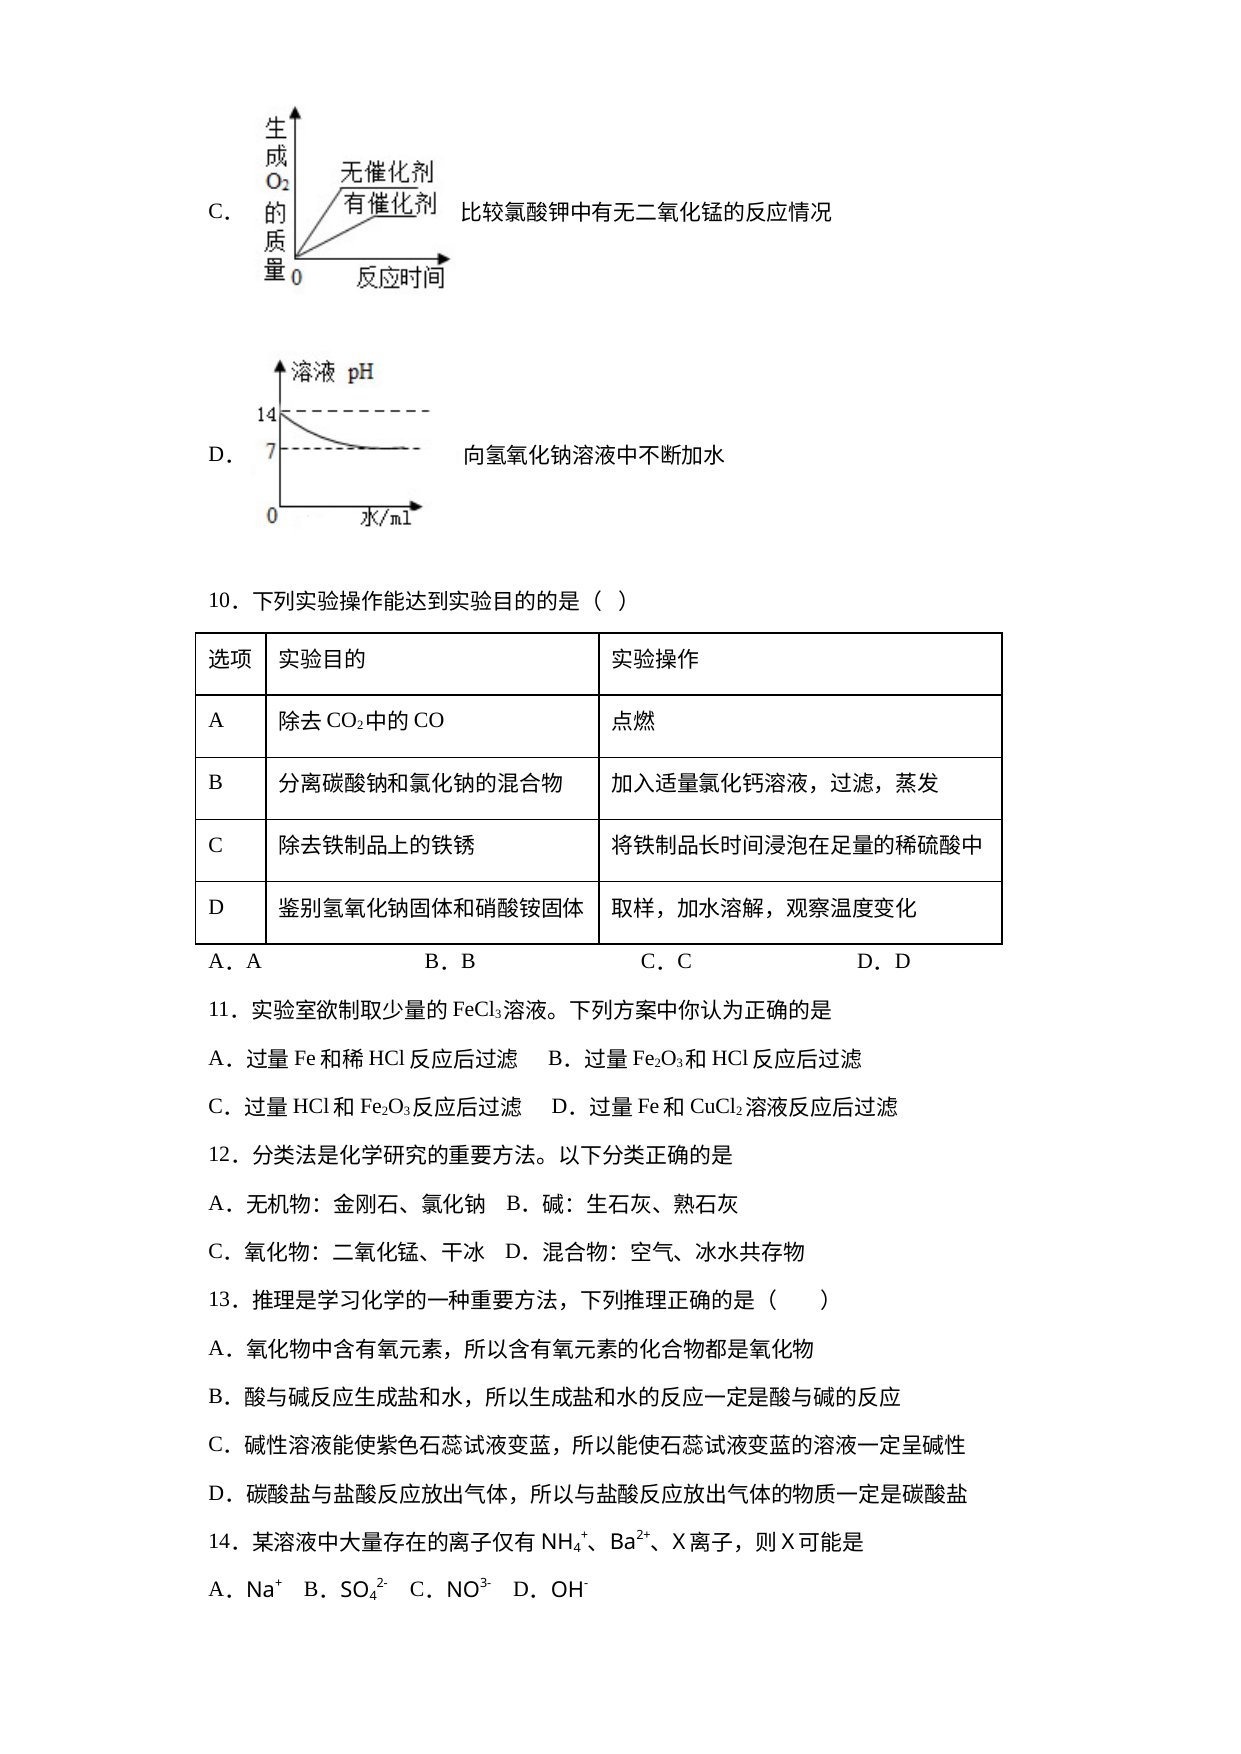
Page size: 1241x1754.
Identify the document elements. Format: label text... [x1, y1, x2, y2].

text D．向氢氧化钠溶液中不断加水 [208, 340, 1032, 568]
text 11．实验室欲制取少量的FeCl3溶液。下列方案中你认为正确的是 [208, 993, 1032, 1025]
table_cell A [196, 696, 265, 756]
text A．Na+ B．SO42- C．NO3- D．OH- [208, 1573, 1032, 1605]
table_header 实验目的 [267, 634, 598, 694]
text A．A B．B C．C D．D [208, 944, 1032, 977]
table_cell 除去铁制品上的铁锈 [267, 820, 598, 881]
text A．过量Fe和稀HCl反应后过滤 B．过量Fe2O3和HCl反应后过滤 [208, 1041, 1032, 1074]
table_header 选项 [196, 634, 265, 694]
table_cell D [196, 882, 265, 943]
text 14．某溶液中大量存在的离子仅有NH4+、Ba2+、X离子，则X可能是 [208, 1524, 1032, 1557]
picture [245, 340, 463, 539]
table_cell C [196, 820, 265, 881]
text B．酸与碱反应生成盐和水，所以生成盐和水的反应一定是酸与碱的反应 [208, 1379, 1032, 1412]
table_cell 分离碳酸钠和氯化钠的混合物 [267, 758, 598, 818]
text 13．推理是学习化学的一种重要方法，下列推理正确的是（ ） [208, 1283, 1032, 1315]
text 10．下列实验操作能达到实验目的的是（ ） [208, 584, 1032, 616]
table_cell 加入适量氯化钙溶液，过滤，蒸发 [600, 758, 1001, 818]
table_cell 将铁制品长时间浸泡在足量的稀硫酸中 [600, 820, 1001, 881]
text C．碱性溶液能使紫色石蕊试液变蓝，所以能使石蕊试液变蓝的溶液一定呈碱性 [208, 1428, 1032, 1460]
table_cell 点燃 [600, 696, 1001, 756]
table_cell 鉴别氢氧化钠固体和硝酸铵固体 [267, 882, 598, 943]
text A．氧化物中含有氧元素，所以含有氧元素的化合物都是氧化物 [208, 1331, 1032, 1364]
text 12．分类法是化学研究的重要方法。以下分类正确的是 [208, 1138, 1032, 1170]
text C．过量HCl和Fe2O3反应后过滤 D．过量Fe和CuCl2溶液反应后过滤 [208, 1089, 1032, 1122]
text C． 比较氯酸钾中有无二氧化锰的反应情况 [208, 97, 1032, 324]
text D．碳酸盐与盐酸反应放出气体，所以与盐酸反应放出气体的物质一定是碳酸盐 [208, 1476, 1032, 1509]
text C．氧化物：二氧化锰、干冰 D．混合物：空气、冰水共存物 [208, 1234, 1032, 1267]
table_cell 除去CO2中的CO [267, 696, 598, 756]
table_cell B [196, 758, 265, 818]
table_header 实验操作 [600, 634, 1001, 694]
table_cell 取样，加水溶解，观察温度变化 [600, 882, 1001, 943]
text A．无机物：金刚石、氯化钠 B．碱：生石灰、熟石灰 [208, 1186, 1032, 1219]
picture [249, 97, 461, 301]
